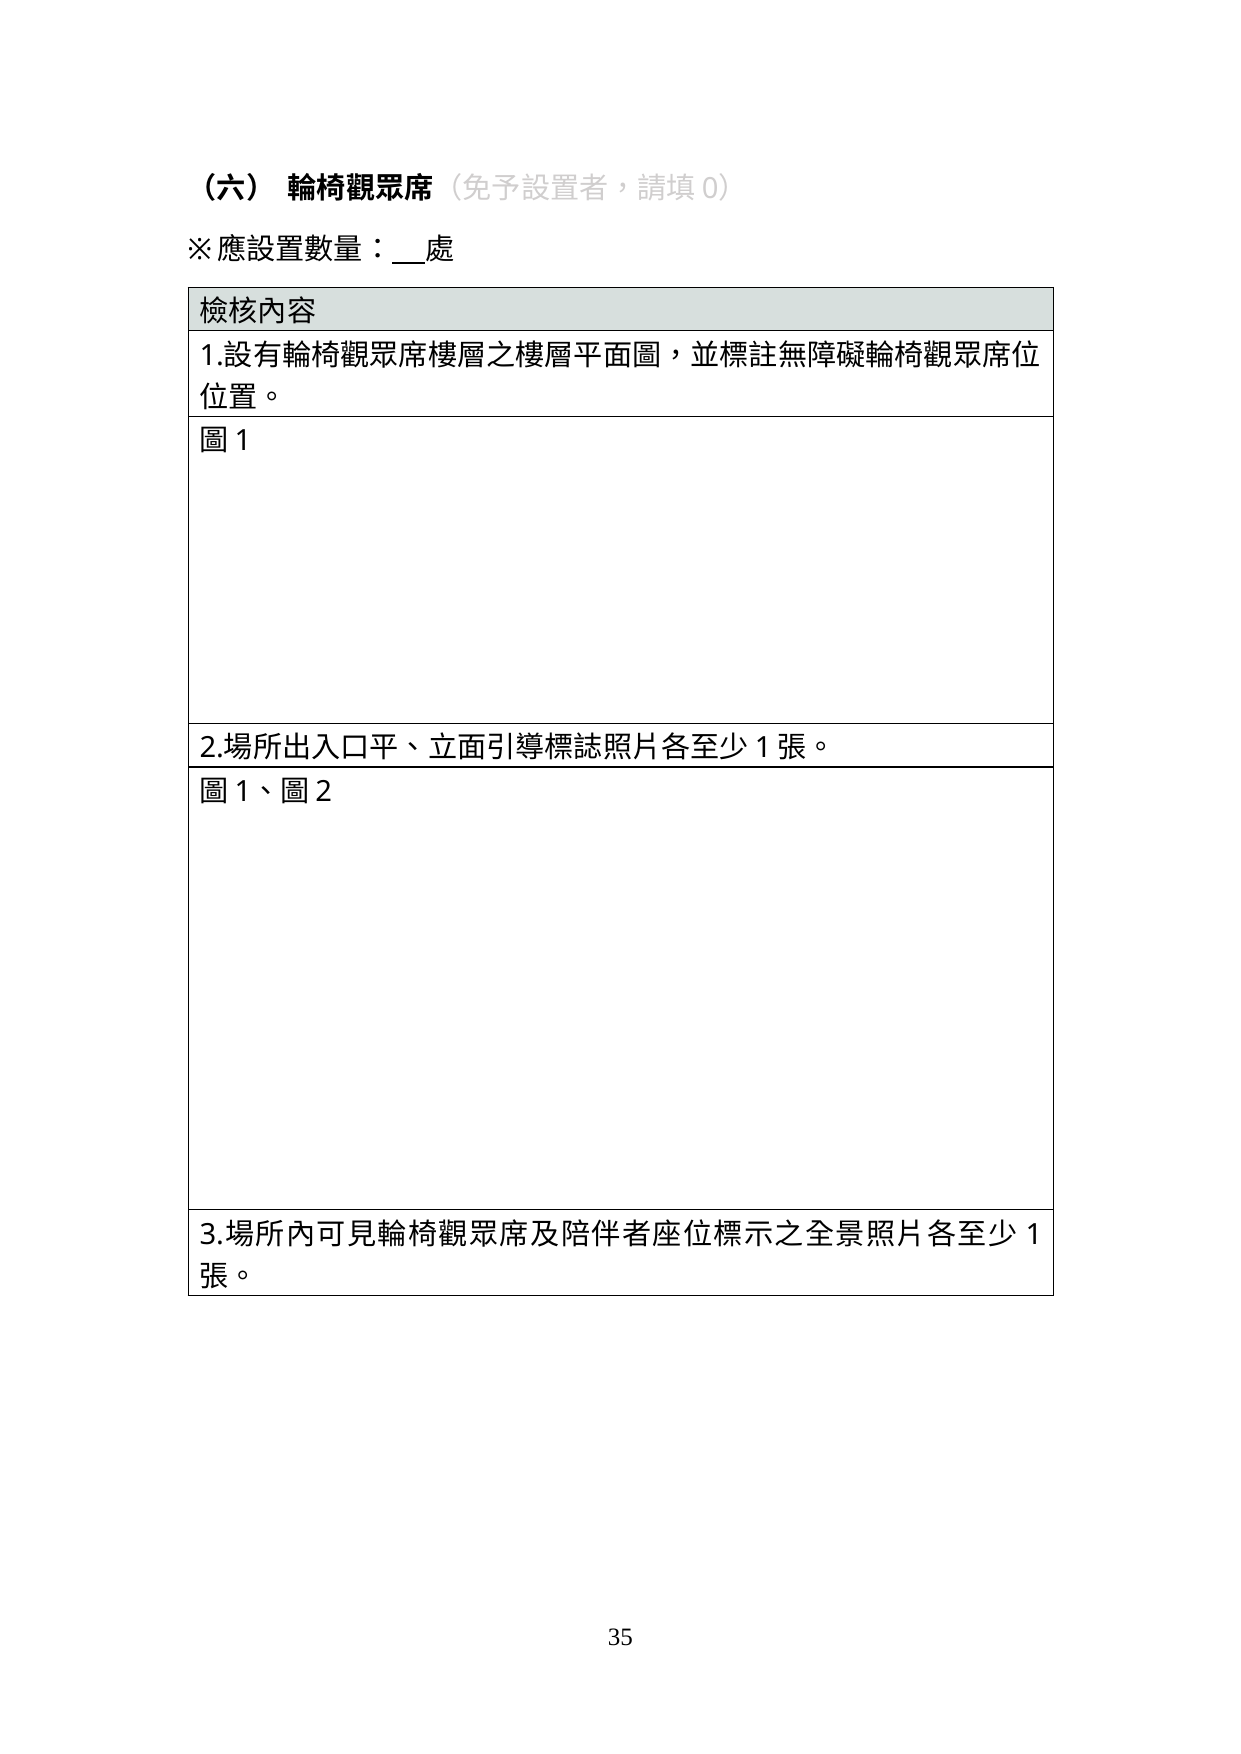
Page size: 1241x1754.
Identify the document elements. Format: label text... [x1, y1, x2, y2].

table_header 檢核內容 [189, 288, 1053, 330]
table_cell 1.設有輪椅觀眾席樓層之樓層平面圖，並標註無障礙輪椅觀眾席位位置。 [189, 331, 1053, 416]
table_cell 圖1、圖2 [189, 768, 1053, 1209]
table_cell 圖1 [189, 417, 1053, 723]
table_cell 2.場所出入口平、立面引導標誌照片各至少1張。 [189, 724, 1053, 766]
list 應設置數量： 處 [187, 226, 1053, 268]
subtitle 輪椅觀眾席（免予設置者，請填0） [187, 164, 1053, 207]
table_cell 3.場所內可見輪椅觀眾席及陪伴者座位標示之全景照片各至少1張。 [189, 1210, 1053, 1295]
